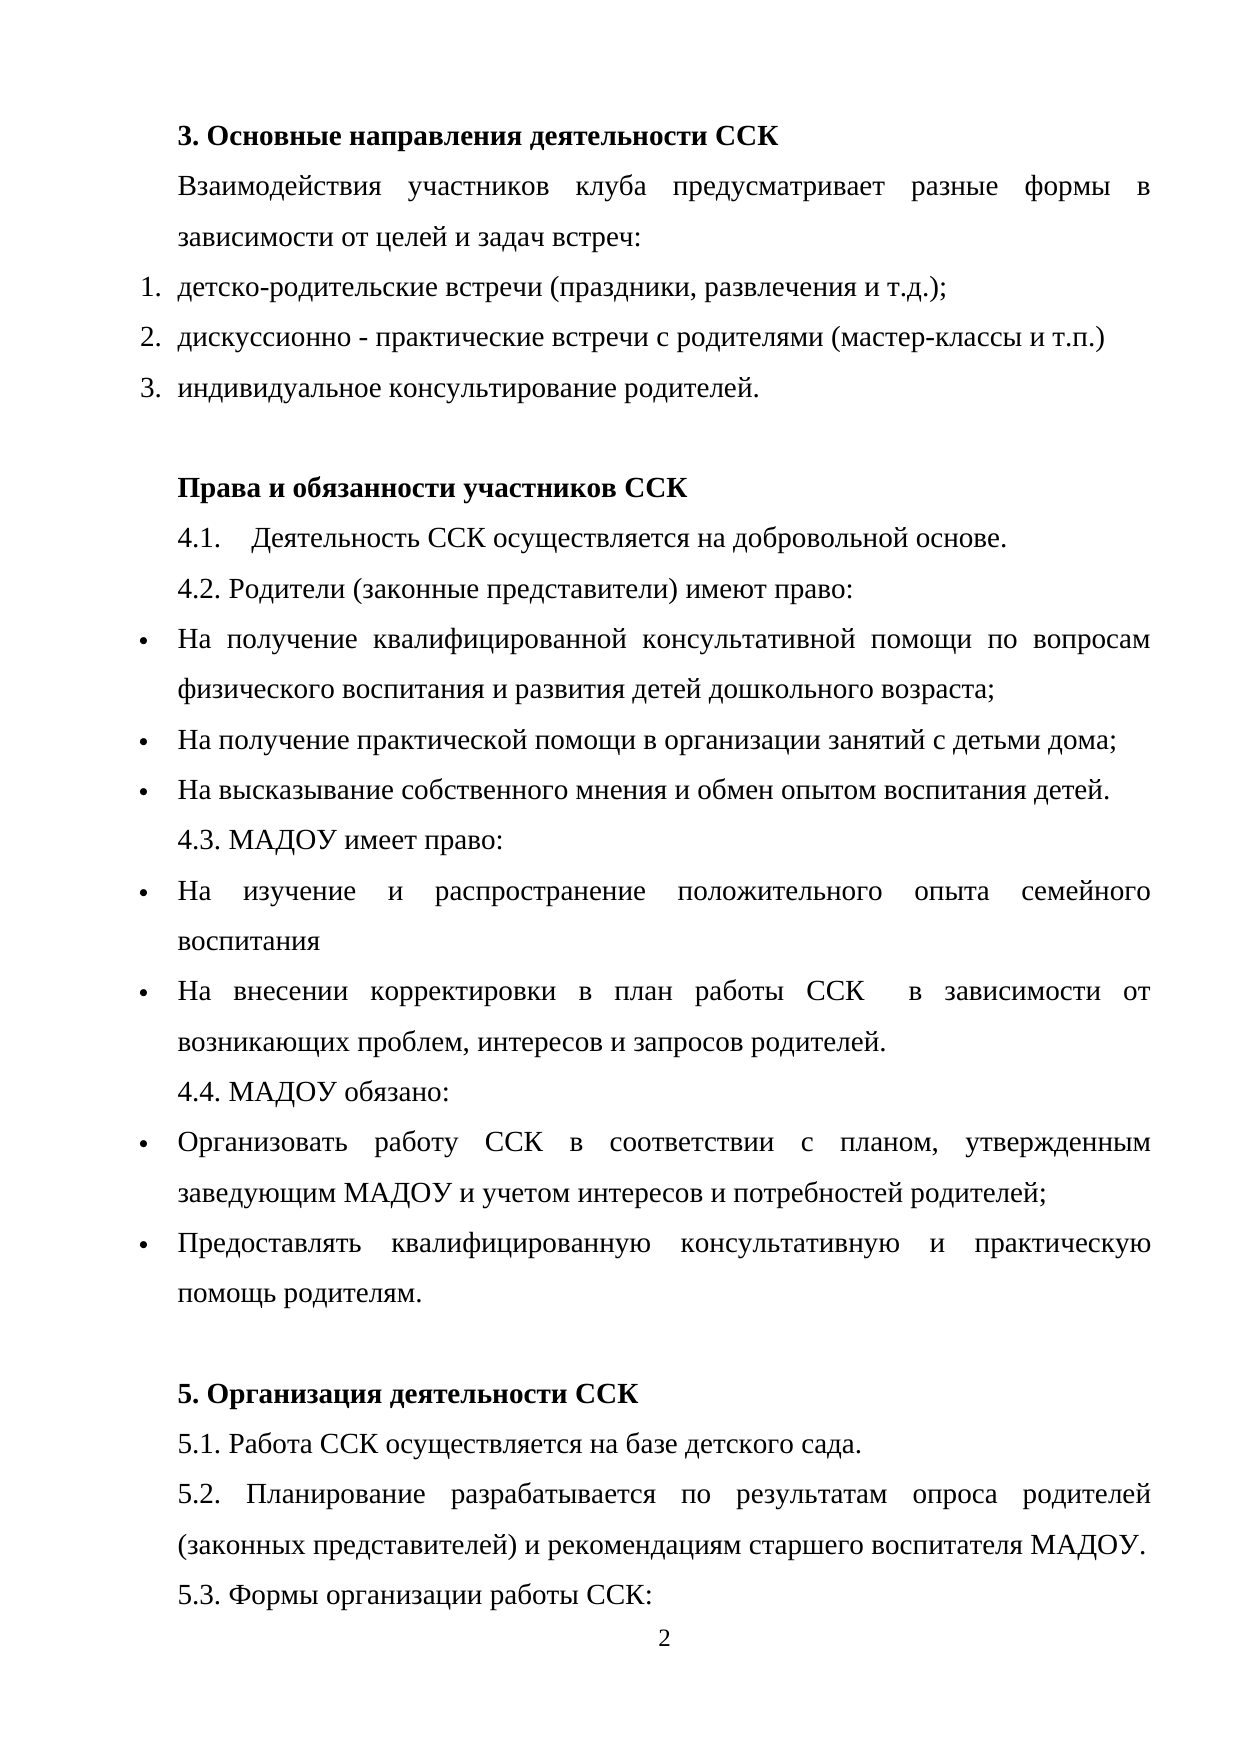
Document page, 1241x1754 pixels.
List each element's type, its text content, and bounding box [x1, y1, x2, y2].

text Взаимодействия участников клуба предусматривает разные формы в зависимости от целей и задач встреч: [177, 168, 1152, 252]
list На получение квалифицированной консультативной помощи по вопросам физического воспитания и развития детей дошкольного возраста; [140, 621, 1152, 705]
list На получение практической помощи в организации занятий с детьми дома; [140, 722, 1152, 755]
list детско-родительские встречи (праздники, развлечения и т.д.); [140, 269, 1152, 303]
text 4.4. МАДОУ обязано: [177, 1074, 1152, 1108]
list На высказывание собственного мнения и обмен опытом воспитания детей. [140, 772, 1152, 806]
text 5.2. Планирование разрабатывается по результатам опроса родителей (законных представителей) и рекомендациям старшего воспитателя МАДОУ. [177, 1477, 1152, 1560]
text Права и обязанности участников ССК [177, 470, 1152, 504]
list Деятельность ССК осуществляется на добровольной основе. [177, 521, 1152, 554]
list Предоставлять квалифицированную консультативную и практическую помощь родителям. [140, 1225, 1152, 1309]
text 5.3. Формы организации работы ССК: [177, 1577, 1152, 1611]
text 3. Основные направления деятельности ССК [177, 118, 1152, 152]
text 5.1. Работа ССК осуществляется на базе детского сада. [177, 1426, 1152, 1460]
list дискуссионно - практические встречи с родителями (мастер-классы и т.п.) [140, 319, 1152, 353]
list На изучение и распространение положительного опыта семейного воспитания [140, 873, 1152, 957]
text 5. Организация деятельности ССК [177, 1376, 1152, 1409]
text 4.3. МАДОУ имеет право: [177, 822, 1152, 856]
list На внесении корректировки в план работы ССК в зависимости от возникающих проблем, интересов и запросов родителей. [140, 973, 1152, 1057]
text 4.2. Родители (законные представители) имеют право: [177, 571, 1152, 604]
list Организовать работу ССК в соответствии с планом, утвержденным заведующим МАДОУ и учетом интересов и потребностей родителей; [140, 1124, 1152, 1208]
list индивидуальное консультирование родителей. [140, 370, 1152, 403]
